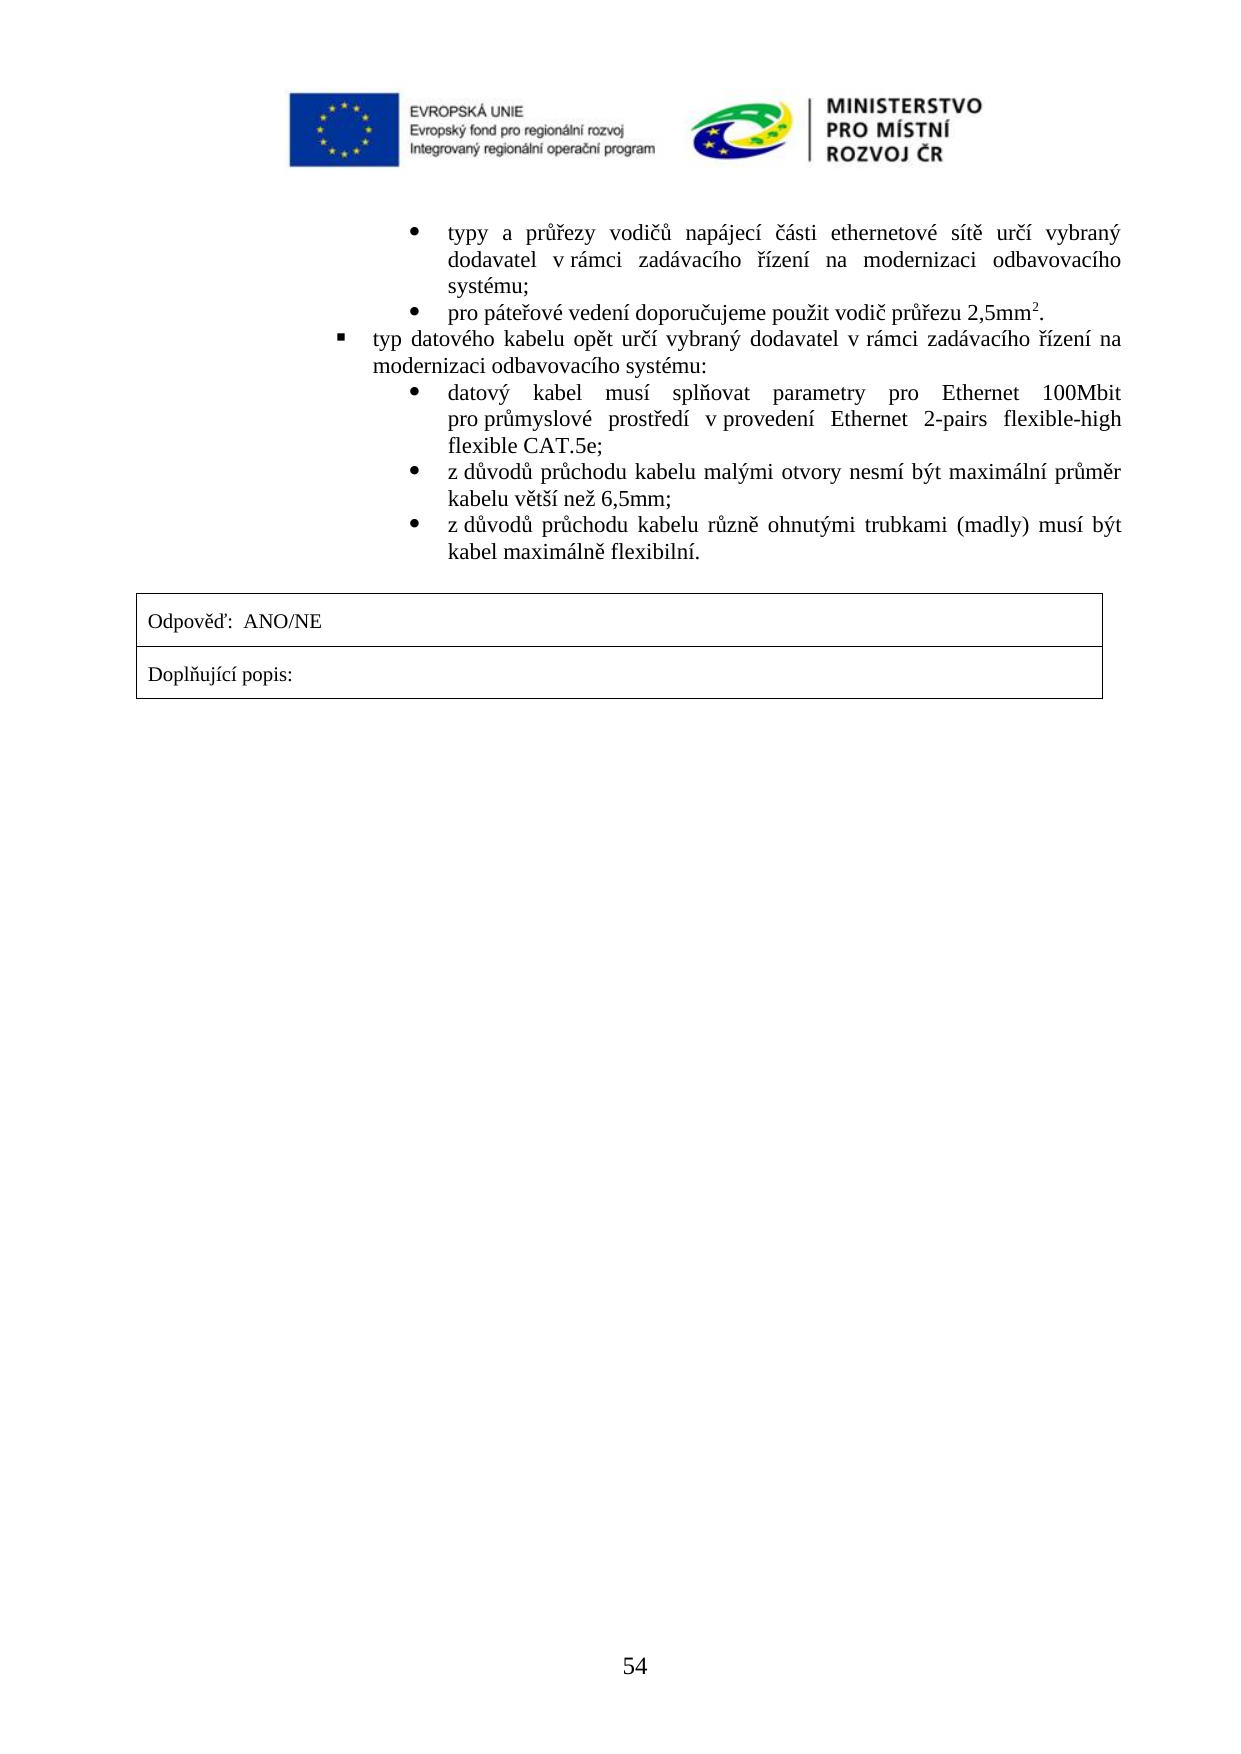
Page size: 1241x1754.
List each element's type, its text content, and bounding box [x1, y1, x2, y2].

list z důvodů průchodu kabelu malými otvory nesmí být maximální průměr kabelu větší než 6,5mm; [410, 458, 1122, 511]
list pro páteřové vedení doporučujeme použit vodič průřezu 2,5mm2. [410, 299, 1122, 325]
table_header Odpověď: ANO/NE [137, 594, 1102, 646]
list typ datového kabelu opět určí vybraný dodavatel v rámci zadávacího řízení na modernizaci odbavovacího systému: [335, 325, 1122, 378]
picture [265, 68, 1005, 191]
table_cell Doplňující popis: [137, 647, 1102, 698]
list z důvodů průchodu kabelu různě ohnutými trubkami (madly) musí být kabel maximálně flexibilní. [410, 511, 1122, 564]
list datový kabel musí splňovat parametry pro Ethernet 100Mbit pro průmyslové prostředí v provedení Ethernet 2-pairs flexible-high flexible CAT.5e; [410, 378, 1122, 458]
list typy a průřezy vodičů napájecí části ethernetové sítě určí vybraný dodavatel v rámci zadávacího řízení na modernizaci odbavovacího systému; [410, 219, 1122, 299]
